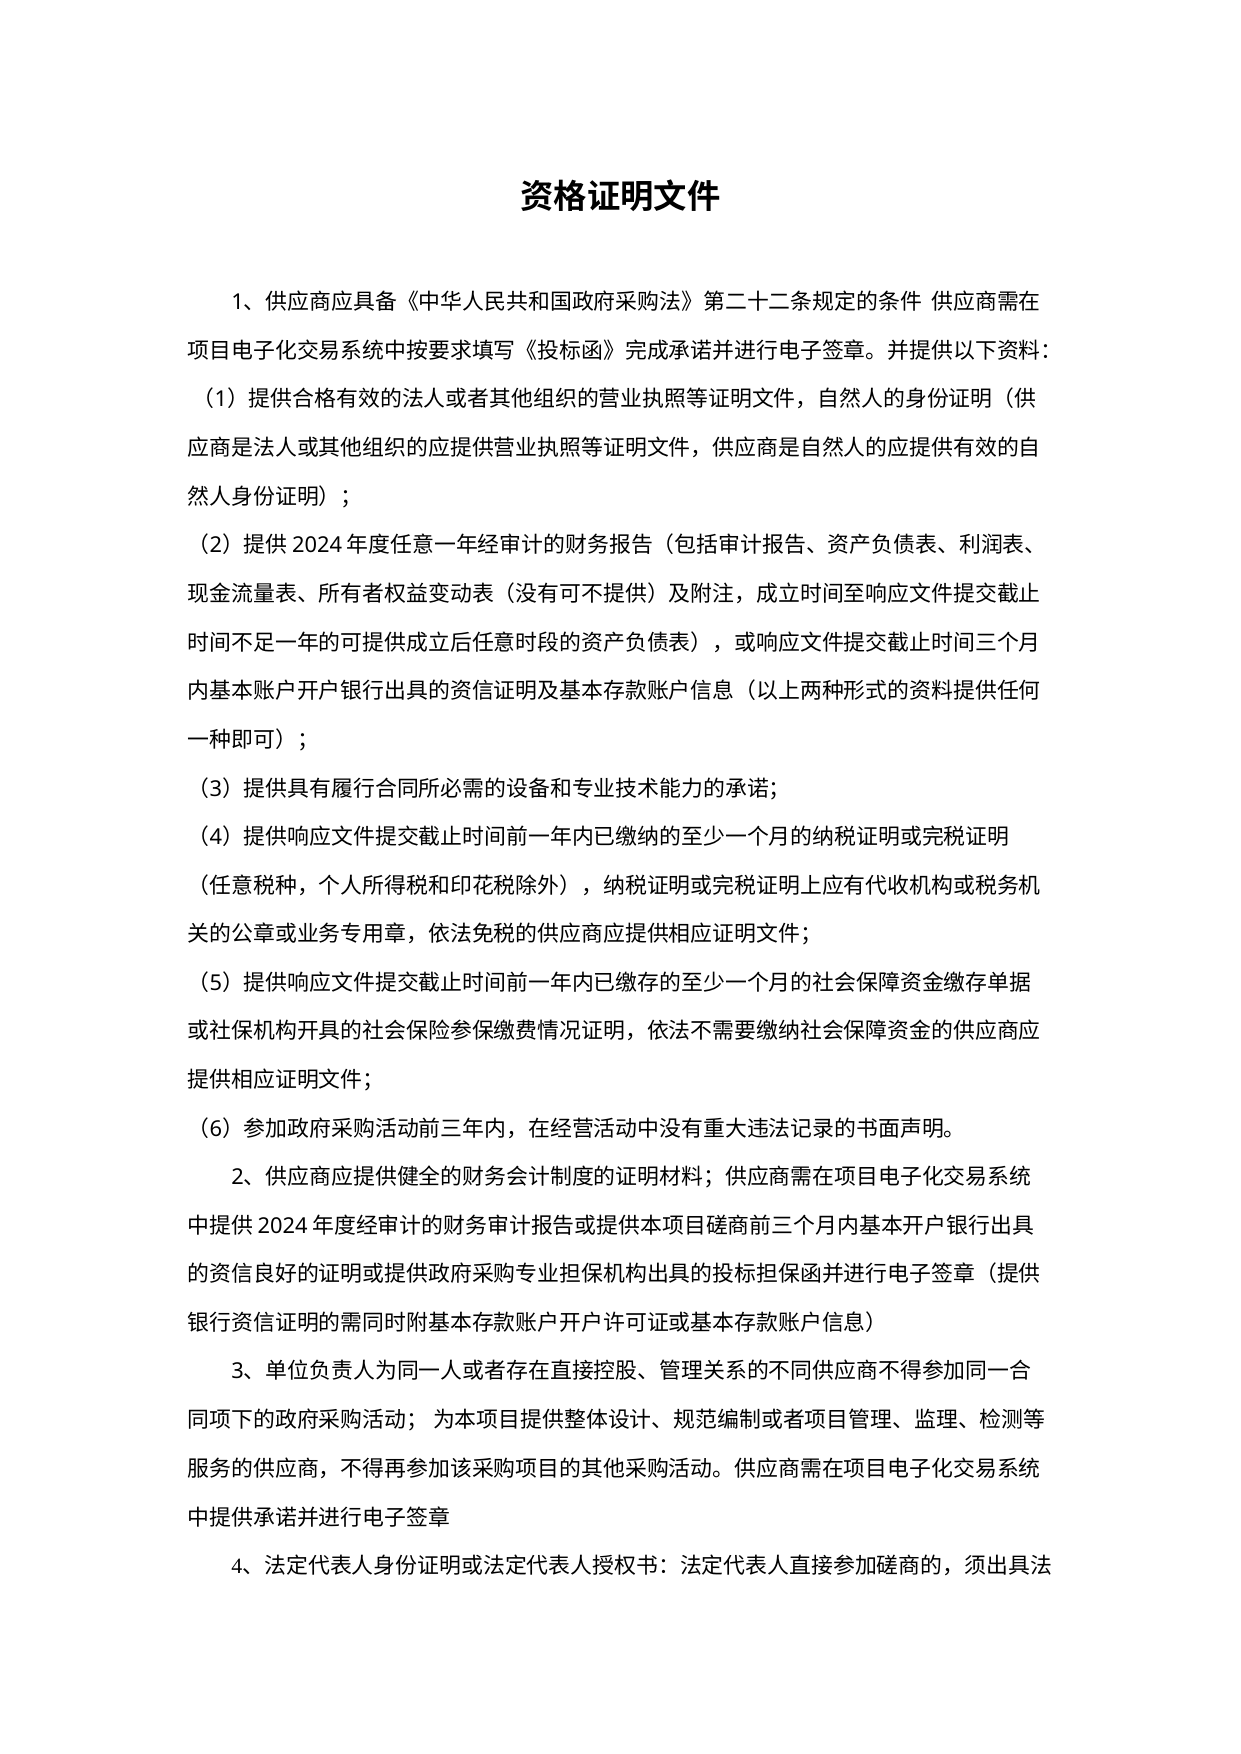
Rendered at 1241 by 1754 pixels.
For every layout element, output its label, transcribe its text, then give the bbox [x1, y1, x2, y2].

list 参加政府采购活动前三年内，在经营活动中没有重大违法记录的书面声明。 [187, 1110, 1053, 1143]
text 资格证明文件 [187, 162, 1053, 227]
list 提供2024年度任意一年经审计的财务报告（包括审计报告、资产负债表、利润表、现金流量表、所有者权益变动表（没有可不提供）及附注，成立时间至响应文件提交截止时间不足一年的可提供成立后任意时段的资产负债表），或响应文件提交截止时间三个月内基本账户开户银行出具的资信证明及基本存款账户信息（以上两种形式的资料提供任何一种即可）； [187, 527, 1053, 754]
list 提供具有履行合同所必需的设备和专业技术能力的承诺； [187, 770, 1053, 803]
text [187, 1548, 1053, 1580]
text 3、单位负责人为同一人或者存在直接控股、管理关系的不同供应商不得参加同一合同项下的政府采购活动； 为本项目提供整体设计、规范编制或者项目管理、监理、检测等服务的供应商，不得再参加该采购项目的其他采购活动。供应商需在项目电子化交易系统中提供承诺并进行电子签章 [187, 1353, 1053, 1532]
list 提供响应文件提交截止时间前一年内已缴纳的至少一个月的纳税证明或完税证明（任意税种，个人所得税和印花税除外），纳税证明或完税证明上应有代收机构或税务机关的公章或业务专用章，依法免税的供应商应提供相应证明文件； [187, 818, 1053, 948]
list 提供响应文件提交截止时间前一年内已缴存的至少一个月的社会保障资金缴存单据或社保机构开具的社会保险参保缴费情况证明，依法不需要缴纳社会保障资金的供应商应提供相应证明文件； [187, 964, 1053, 1094]
list 供应商应具备《中华人民共和国政府采购法》第二十二条规定的条件 供应商需在项目电子化交易系统中按要求填写《投标函》完成承诺并进行电子签章。并提供以下资料： （1）提供合格有效的法人或者其他组织的营业执照等证明文件，自然人的身份证明（供应商是法人或其他组织的应提供营业执照等证明文件，供应商是自然人的应提供有效的自然人身份证明）； [187, 283, 1053, 511]
text 2、供应商应提供健全的财务会计制度的证明材料；供应商需在项目电子化交易系统中提供2024年度经审计的财务审计报告或提供本项目磋商前三个月内基本开户银行出具的资信良好的证明或提供政府采购专业担保机构出具的投标担保函并进行电子签章（提供银行资信证明的需同时附基本存款账户开户许可证或基本存款账户信息） [187, 1158, 1053, 1337]
